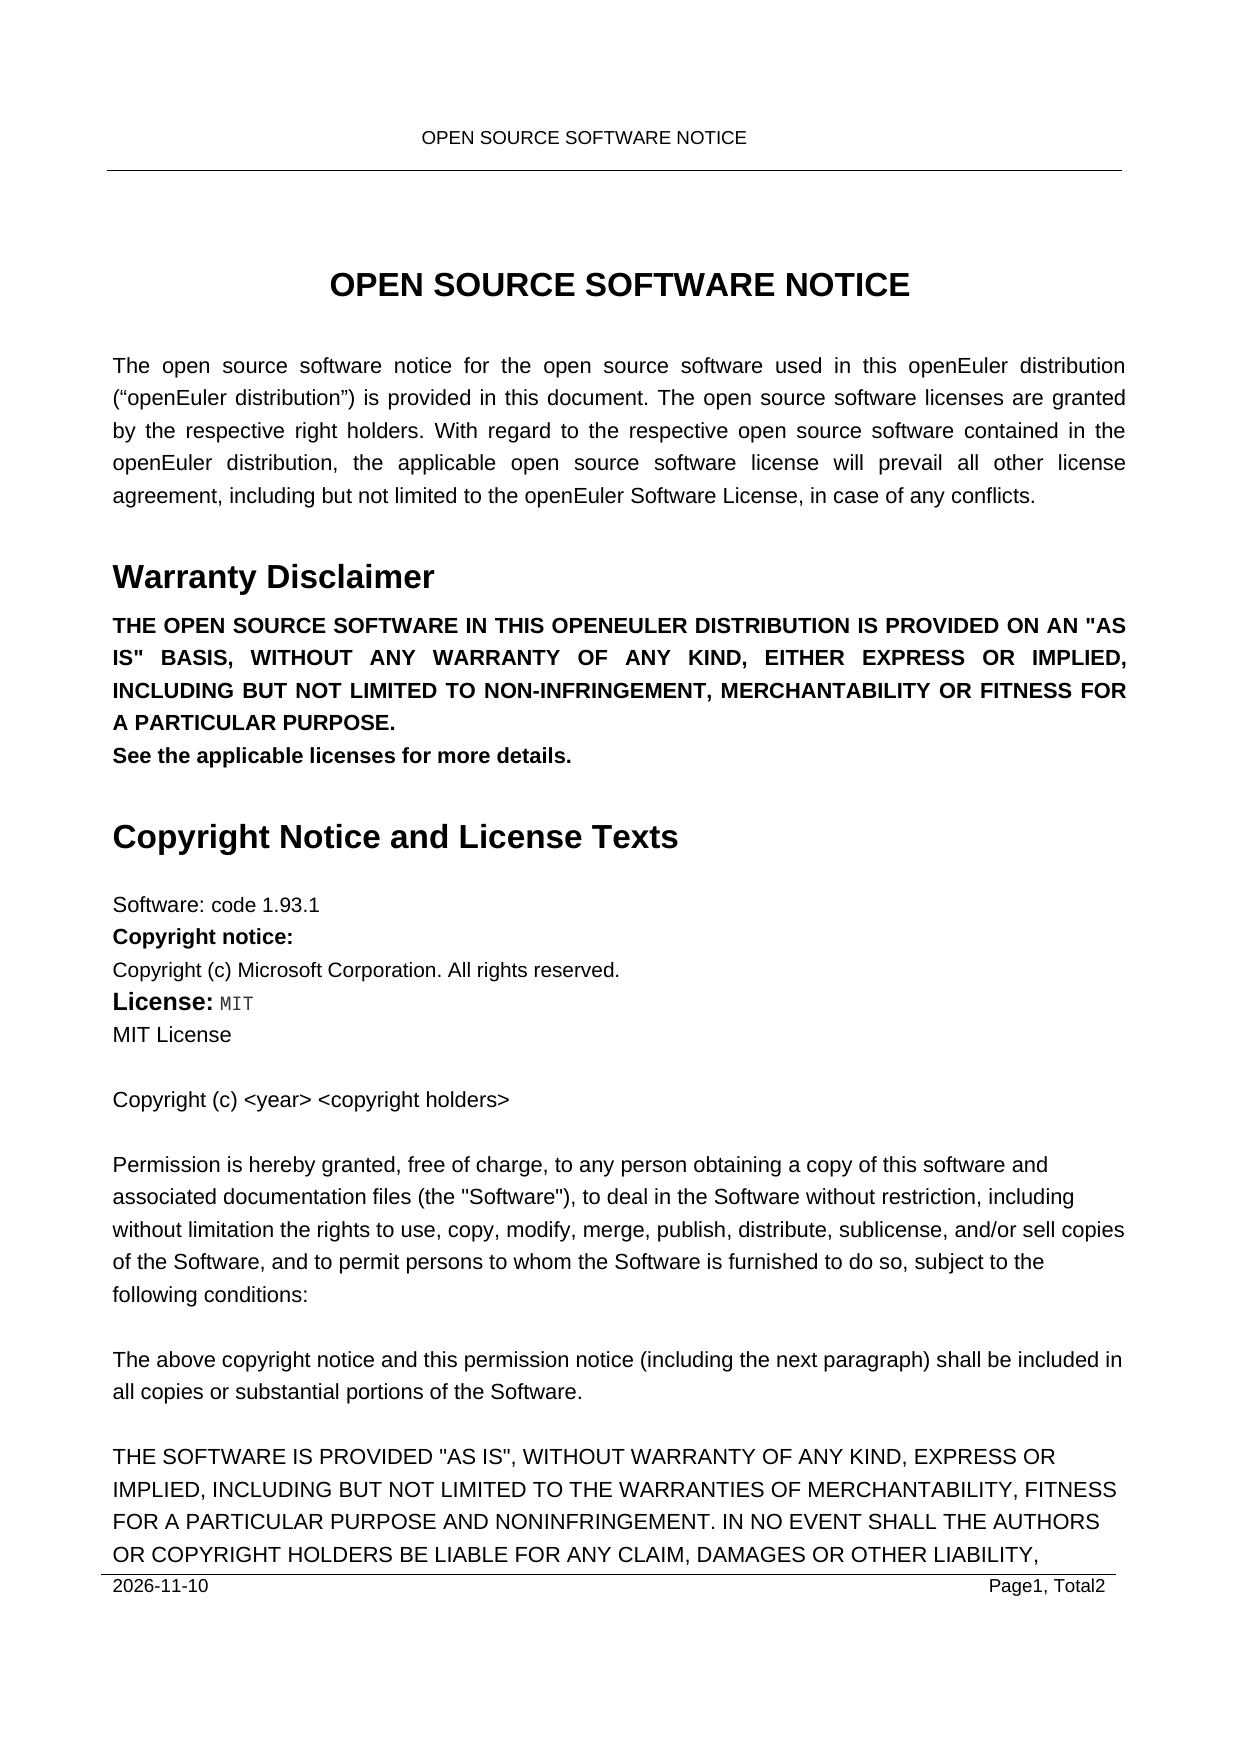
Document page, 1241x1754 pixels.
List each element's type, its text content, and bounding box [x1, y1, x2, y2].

text Copyright Notice and License Texts [112, 804, 1128, 869]
text MIT License [112, 1018, 1128, 1051]
text Copyright (c) <year> <copyright holders> [112, 1083, 1128, 1116]
text Copyright notice: [112, 921, 1128, 953]
text Software: code 1.93.1 [112, 888, 1128, 921]
text Copyright (c) Microsoft Corporation. All rights reserved. [112, 953, 1128, 986]
text OPEN SOURCE SOFTWARE NOTICE [112, 251, 1128, 316]
text The above copyright notice and this permission notice (including the next paragraph) shall be included in all copies or substantial portions of the Software. [112, 1343, 1128, 1408]
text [112, 1441, 1128, 1571]
text License: MIT [112, 986, 1128, 1018]
text Warranty Disclaimer [112, 544, 1128, 609]
text THE OPEN SOURCE SOFTWARE IN THIS OPENEULER DISTRIBUTION IS PROVIDED ON AN "AS IS" BASIS, WITHOUT ANY WARRANTY OF ANY KIND, EITHER EXPRESS OR IMPLIED, INCLUDING BUT NOT LIMITED TO NON-INFRINGEMENT, MERCHANTABILITY OR FITNESS FOR A PARTICULAR PURPOSE. See the applicable licenses for more details. [112, 609, 1128, 771]
text Permission is hereby granted, free of charge, to any person obtaining a copy of this software and associated documentation files (the "Software"), to deal in the Software without restriction, including without limitation the rights to use, copy, modify, merge, publish, distribute, sublicense, and/or sell copies of the Software, and to permit persons to whom the Software is furnished to do so, subject to the following conditions: [112, 1148, 1128, 1311]
text The open source software notice for the open source software used in this openEuler distribution (“openEuler distribution”) is provided in this document. The open source software licenses are granted by the respective right holders. With regard to the respective open source software contained in the openEuler distribution, the applicable open source software license will prevail all other license agreement, including but not limited to the openEuler Software License, in case of any conflicts. [112, 349, 1128, 511]
